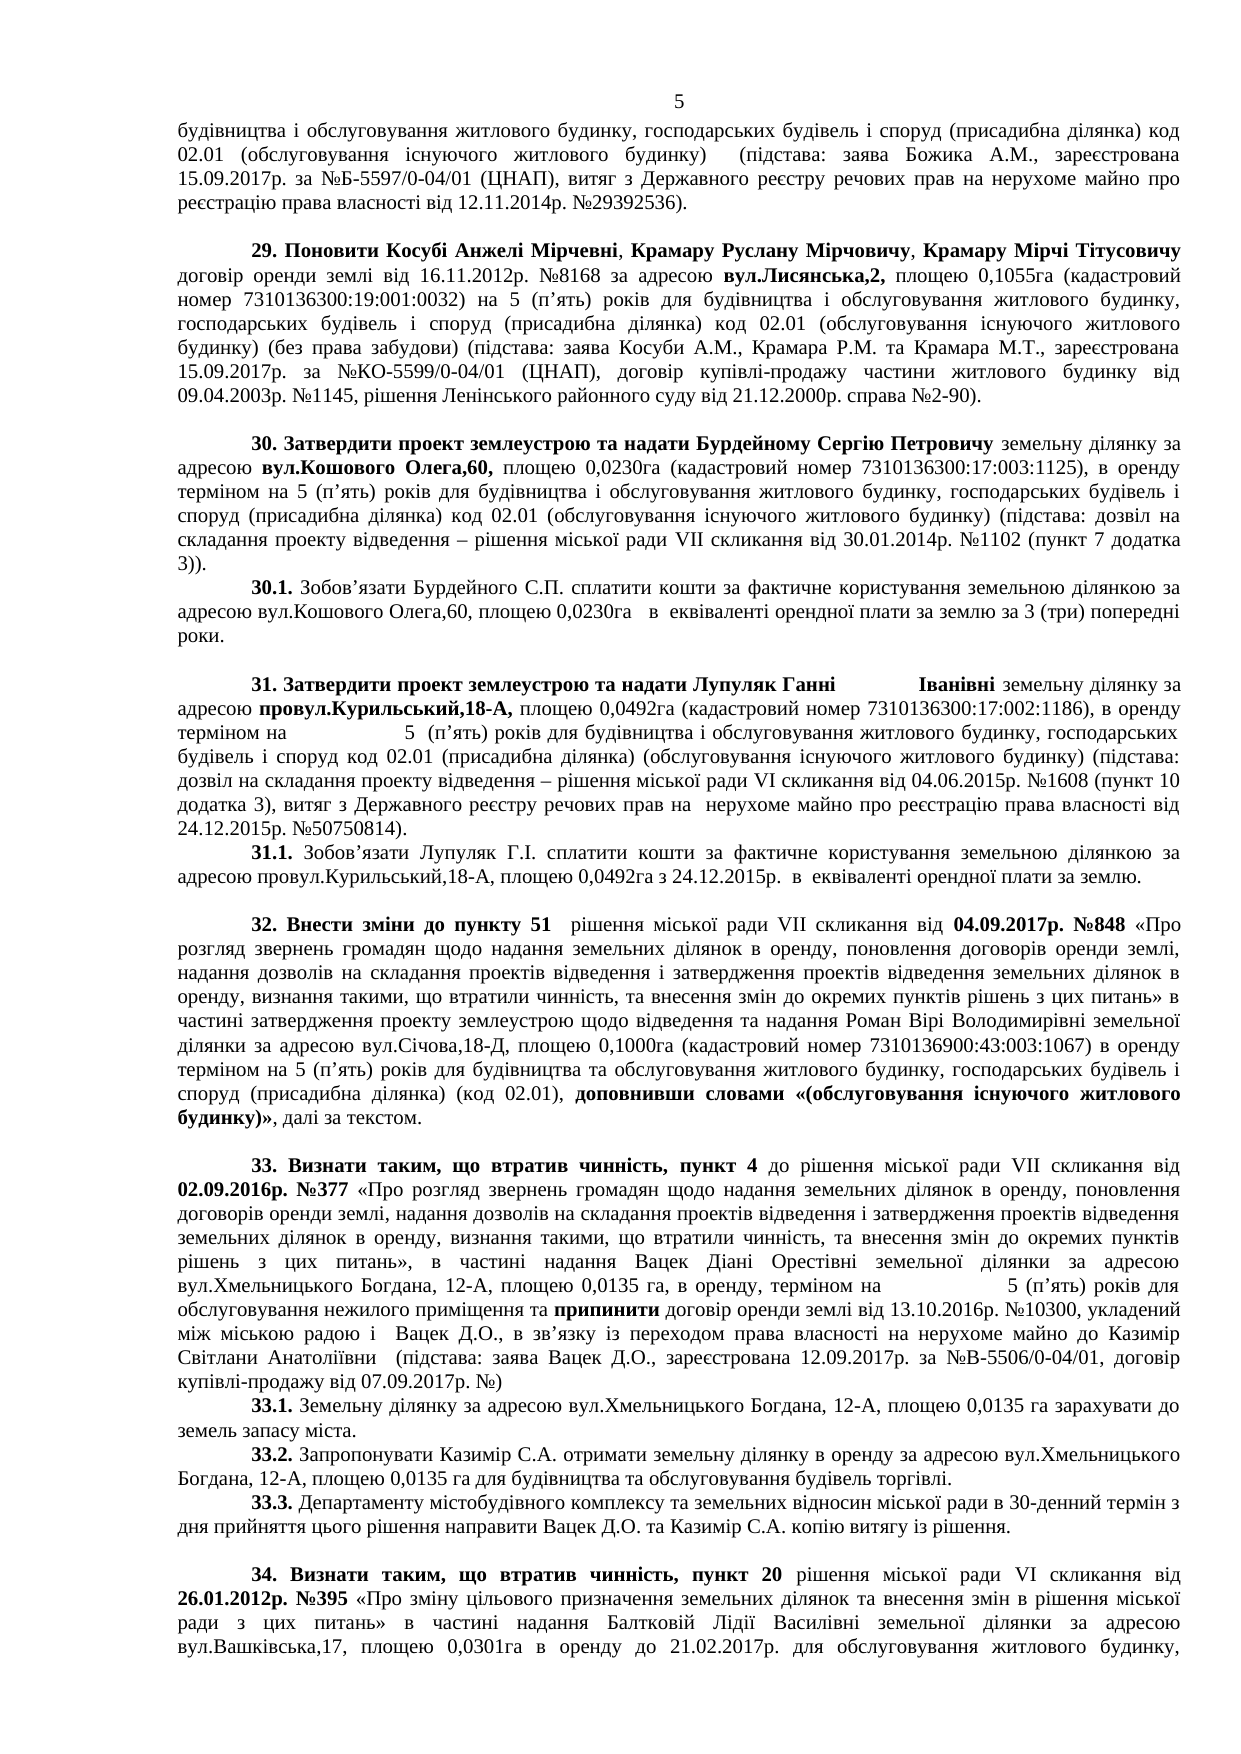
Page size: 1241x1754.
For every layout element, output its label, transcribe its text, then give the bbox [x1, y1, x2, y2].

text 33. Визнати таким, що втратив чинність, пункт 4 до рішення міської ради VІІ скликання від 02.09.2016р. №377 «Про розгляд звернень громадян щодо надання земельних ділянок в оренду, поновлення договорів оренди землі, надання дозволів на складання проектів відведення і затвердження проектів відведення земельних ділянок в оренду, визнання такими, що втратили чинність, та внесення змін до окремих пунктів рішень з цих питань», в частині надання Вацек Діані Орестівні земельної ділянки за адресою вул.Хмельницького Богдана, 12-А, площею 0,0135 га, в оренду, терміном на 5 (п’ять) років для обслуговування нежилого приміщення та припинити договір оренди землі від 13.10.2016р. №10300, укладений між міською радою і Вацек Д.О., в зв’язку із переходом права власності на нерухоме майно до Казимір Світлани Анатоліївни (підстава: заява Вацек Д.О., зареєстрована 12.09.2017р. за №В-5506/0-04/01, договір купівлі-продажу від 07.09.2017р. №) [177, 1153, 1181, 1393]
text 32. Внести зміни до пункту 51 рішення міської ради VІІ скликання від 04.09.2017р. №848 «Про розгляд звернень громадян щодо надання земельних ділянок в оренду, поновлення договорів оренди землі, надання дозволів на складання проектів відведення і затвердження проектів відведення земельних ділянок в оренду, визнання такими, що втратили чинність, та внесення змін до окремих пунктів рішень з цих питань» в частині затвердження проекту землеустрою щодо відведення та надання Роман Вірі Володимирівні земельної ділянки за адресою вул.Січова,18-Д, площею 0,1000га (кадастровий номер 7310136900:43:003:1067) в оренду терміном на 5 (п’ять) років для будівництва та обслуговування житлового будинку, господарських будівель і споруд (присадибна ділянка) (код 02.01), доповнивши словами «(обслуговування існуючого житлового будинку)», далі за текстом. [177, 912, 1181, 1129]
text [177, 1562, 1181, 1658]
text 31.1. Зобов’язати Лупуляк Г.І. сплатити кошти за фактичне користування земельною ділянкою за адресою провул.Курильський,18-А, площею 0,0492га з 24.12.2015р. в еквіваленті орендної плати за землю. [177, 840, 1181, 888]
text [177, 118, 1181, 214]
text 33.1. Земельну ділянку за адресою вул.Хмельницького Богдана, 12-А, площею 0,0135 га зарахувати до земель запасу міста. [177, 1393, 1181, 1442]
text 29. Поновити Косубі Анжелі Мірчевні, Крамару Руслану Мірчовичу, Крамару Мірчі Тітусовичу договір оренди землі від 16.11.2012р. №8168 за адресою вул.Лисянська,2, площею 0,1055га (кадастровий номер 7310136300:19:001:0032) на 5 (п’ять) років для будівництва і обслуговування житлового будинку, господарських будівель і споруд (присадибна ділянка) код 02.01 (обслуговування існуючого житлового будинку) (без права забудови) (підстава: заява Косуби А.М., Крамара Р.М. та Крамара М.Т., зареєстрована 15.09.2017р. за №КО-5599/0-04/01 (ЦНАП), договір купівлі-продажу частини житлового будинку від 09.04.2003р. №1145, рішення Ленінського районного суду від 21.12.2000р. справа №2-90). [177, 238, 1181, 407]
text 30. Затвердити проект землеустрою та надати Бурдейному Сергію Петровичу земельну ділянку за адресою вул.Кошового Олега,60, площею 0,0230га (кадастровий номер 7310136300:17:003:1125), в оренду терміном на 5 (п’ять) років для будівництва і обслуговування житлового будинку, господарських будівель і споруд (присадибна ділянка) код 02.01 (обслуговування існуючого житлового будинку) (підстава: дозвіл на складання проекту відведення – рішення міської ради VІІ скликання від 30.01.2014р. №1102 (пункт 7 додатка 3)). [177, 431, 1181, 575]
text 33.2. Запропонувати Казимір С.А. отримати земельну ділянку в оренду за адресою вул.Хмельницького Богдана, 12-А, площею 0,0135 га для будівництва та обслуговування будівель торгівлі. [177, 1442, 1181, 1490]
text 31. Затвердити проект землеустрою та надати Лупуляк Ганні Іванівні земельну ділянку за адресою провул.Курильський,18-А, площею 0,0492га (кадастровий номер 7310136300:17:002:1186), в оренду терміном на 5 (п’ять) років для будівництва і обслуговування житлового будинку, господарських будівель і споруд код 02.01 (присадибна ділянка) (обслуговування існуючого житлового будинку) (підстава: дозвіл на складання проекту відведення – рішення міської ради VІ скликання від 04.06.2015р. №1608 (пункт 10 додатка 3), витяг з Державного реєстру речових прав на нерухоме майно про реєстрацію права власності від 24.12.2015р. №50750814). [177, 672, 1181, 840]
text 30.1. Зобов’язати Бурдейного С.П. сплатити кошти за фактичне користування земельною ділянкою за адресою вул.Кошового Олега,60, площею 0,0230га в еквіваленті орендної плати за землю за 3 (три) попередні роки. [177, 575, 1181, 647]
text 33.3. Департаменту містобудівного комплексу та земельних відносин міської ради в 30-денний термін з дня прийняття цього рішення направити Вацек Д.О. та Казимір С.А. копію витягу із рішення. [177, 1490, 1181, 1538]
